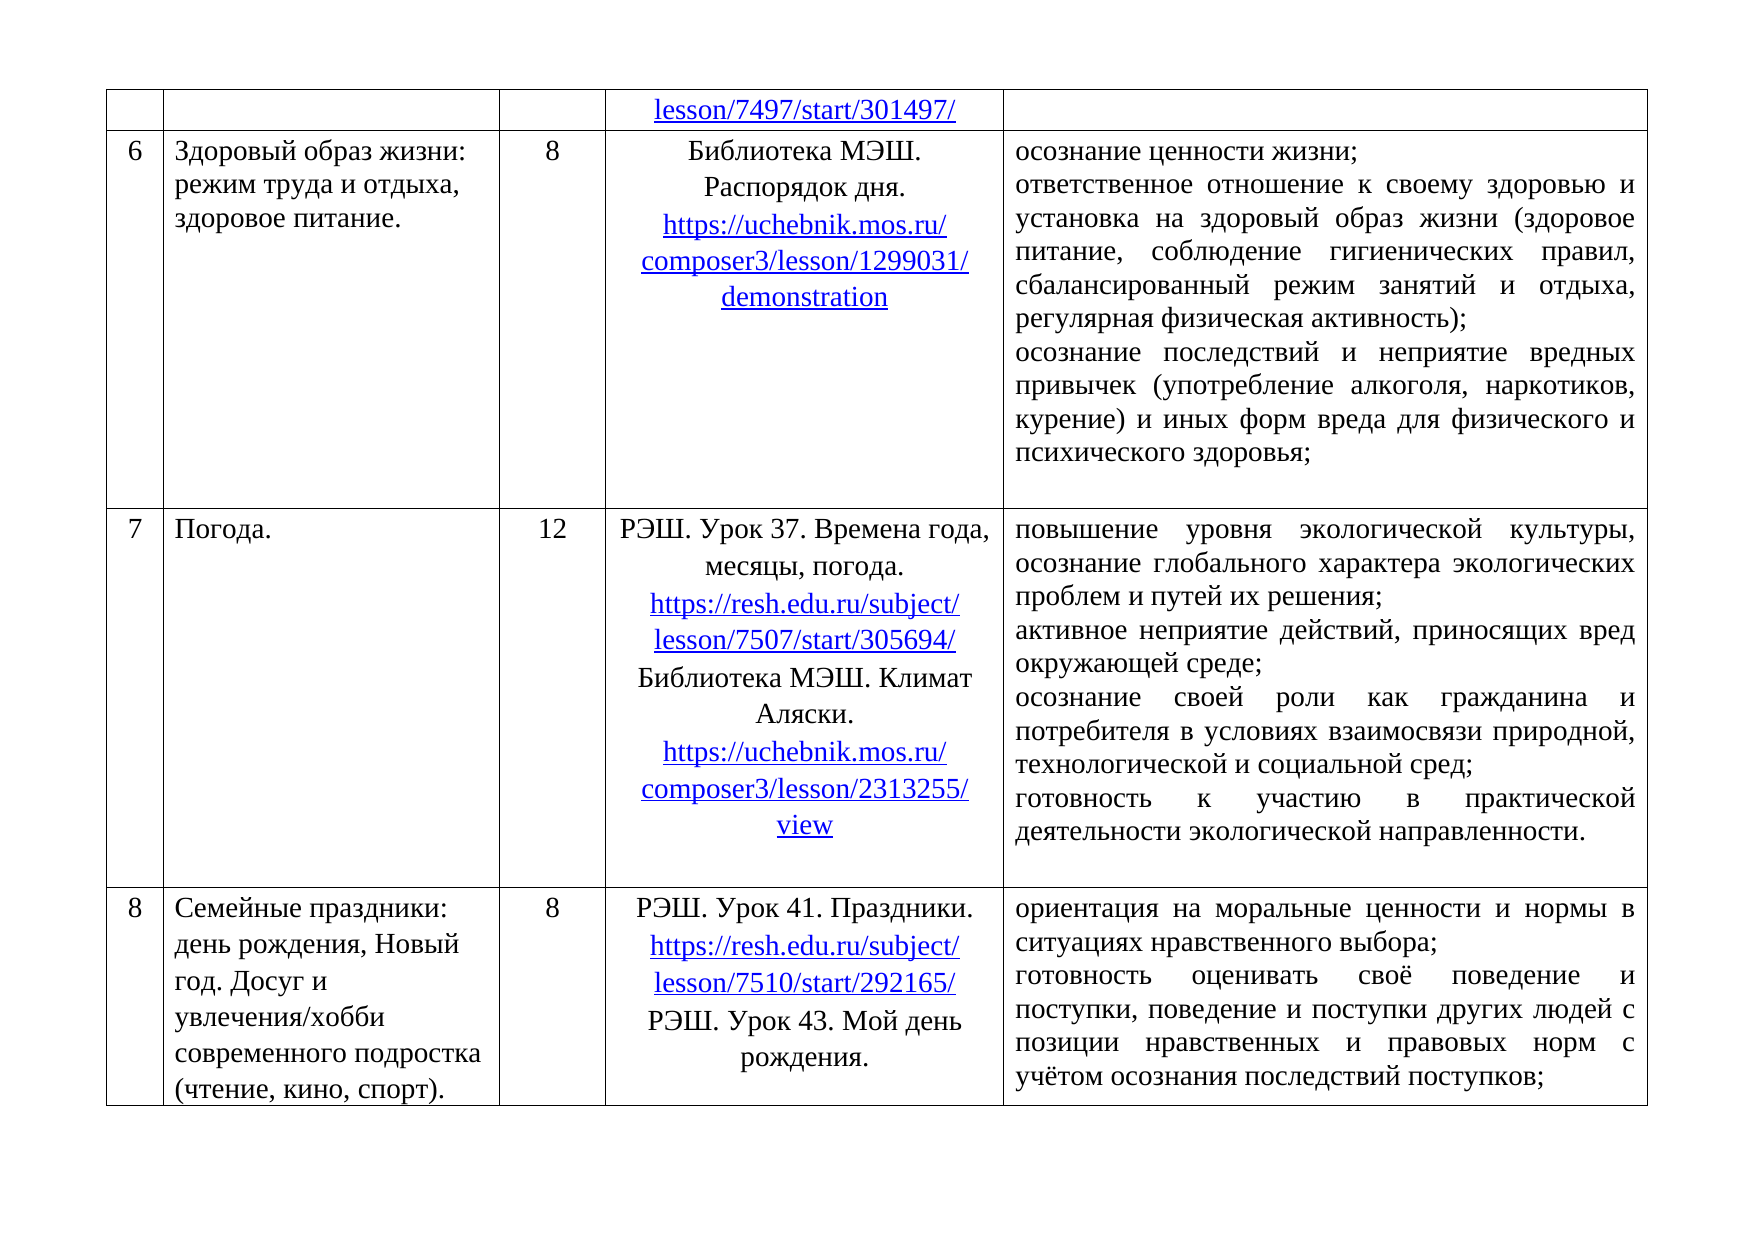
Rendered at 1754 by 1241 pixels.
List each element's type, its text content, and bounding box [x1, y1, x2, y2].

table_cell 12 [500, 509, 605, 887]
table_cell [164, 888, 499, 1104]
table_cell РЭШ. Урок 37. Времена года, месяцы, погода. https://resh.edu.ru/subject/lesson/7507/start/305694/ Библиотека МЭШ. Климат Аляски. https://uchebnik.mos.ru/composer3/lesson/2313255/view [606, 509, 1003, 887]
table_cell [1004, 888, 1647, 1104]
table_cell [606, 888, 1003, 1104]
table_cell осознание ценности жизни; ответственное отношение к своему здоровью и установка на здоровый образ жизни (здоровое питание, соблюдение гигиенических правил, сбалансированный режим занятий и отдыха, регулярная физическая активность); осознание последствий и неприятие вредных привычек (употребление алкоголя, наркотиков, курение) и иных форм вреда для физического и психического здоровья; [1004, 131, 1647, 508]
table_cell Здоровый образ жизни: режим труда и отдыха, здоровое питание. [164, 131, 499, 508]
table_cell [606, 90, 1003, 129]
table_cell 8 [107, 888, 163, 1104]
table_cell 8 [500, 131, 605, 508]
table_cell 9 [500, 90, 605, 129]
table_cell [164, 90, 499, 129]
table_cell 6 [107, 131, 163, 508]
table_cell 8 [500, 888, 605, 1104]
table_cell Библиотека МЭШ. Распорядок дня. https://uchebnik.mos.ru/composer3/lesson/1299031/demonstration [606, 131, 1003, 508]
table_cell 5 [107, 90, 163, 129]
table_cell 7 [107, 509, 163, 887]
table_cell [1004, 90, 1647, 129]
table_cell повышение уровня экологической культуры, осознание глобального характера экологических проблем и путей их решения; активное неприятие действий, приносящих вред окружающей среде; осознание своей роли как гражданина и потребителя в условиях взаимосвязи природной, технологической и социальной сред; готовность к участию в практической деятельности экологической направленности. [1004, 509, 1647, 887]
table_cell Погода. [164, 509, 499, 887]
